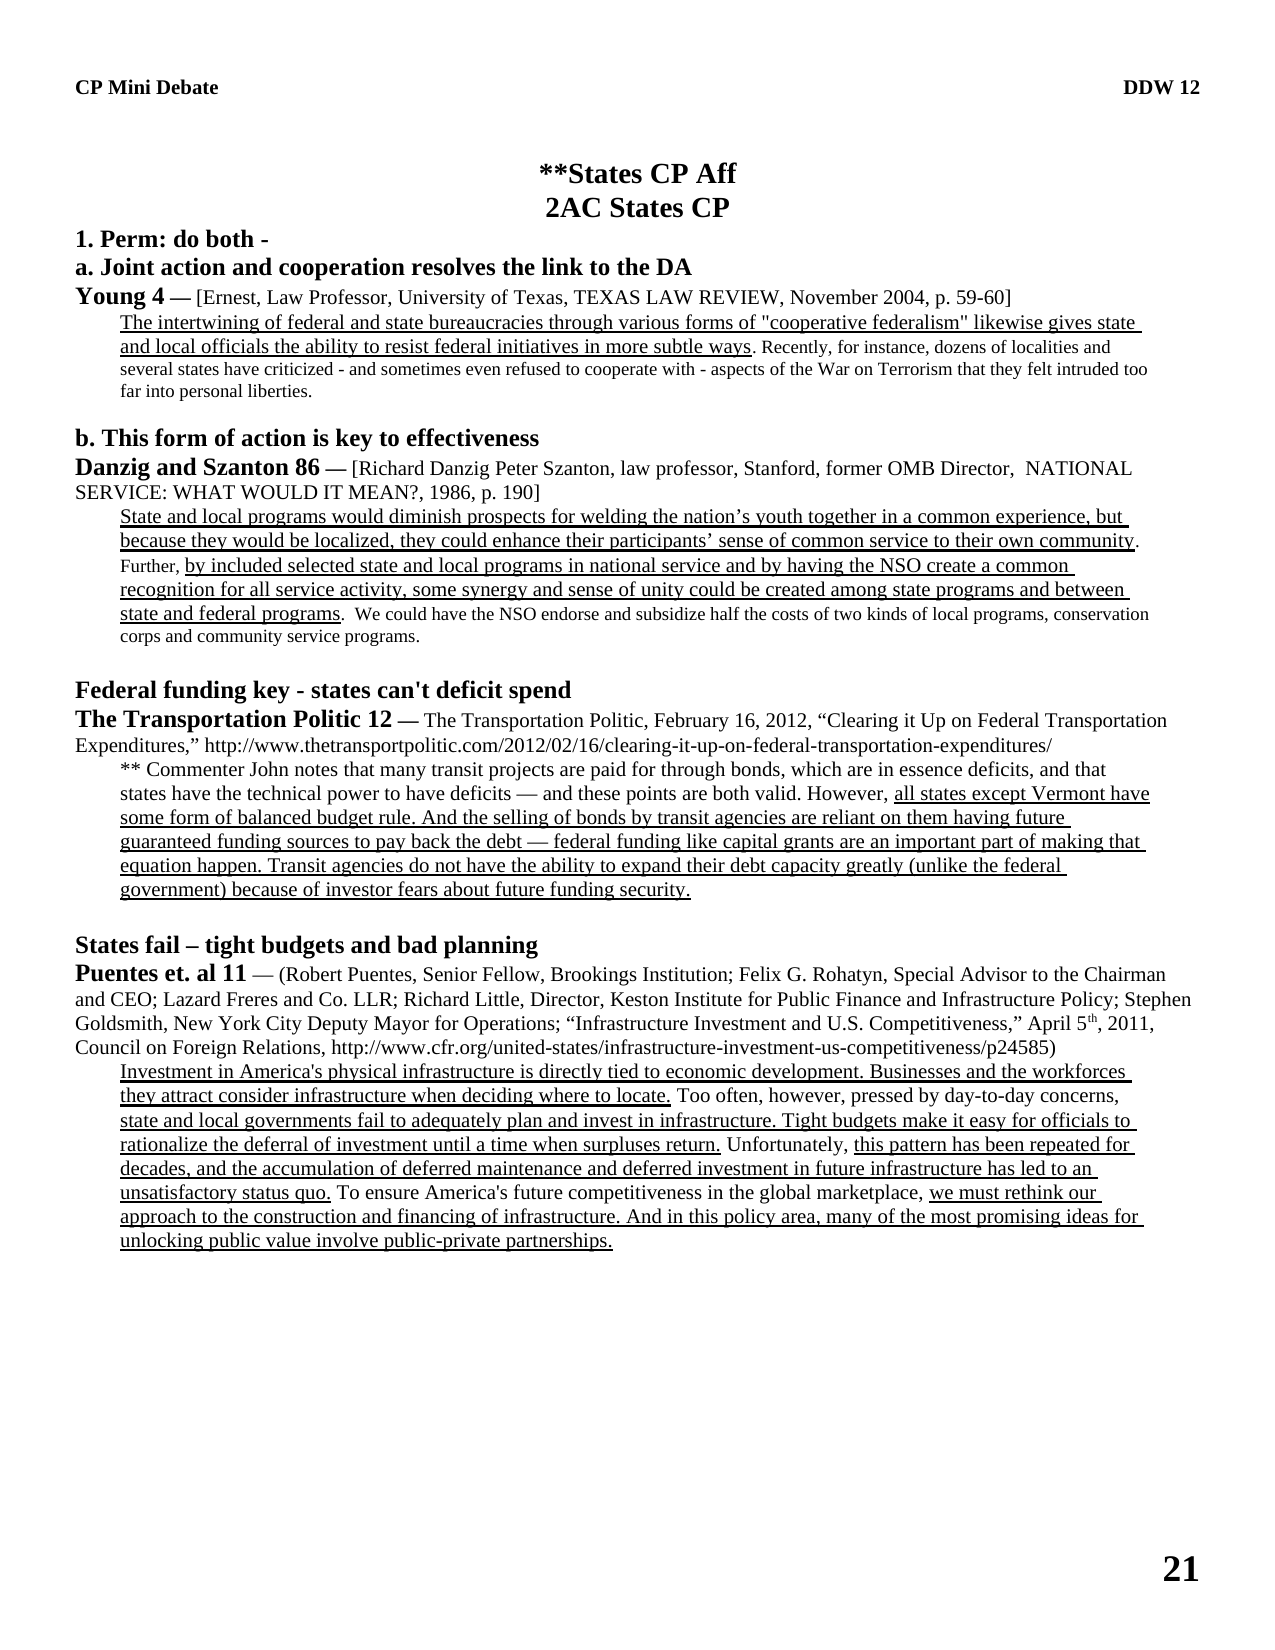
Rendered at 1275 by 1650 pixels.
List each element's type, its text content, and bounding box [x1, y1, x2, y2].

text Danzig and Szanton 86 — [Richard Danzig Peter Szanton, law professor, Stanford, former OMB Director, NATIONAL SERVICE: WHAT WOULD IT MEAN?, 1986, p. 190] [75, 452, 1200, 504]
text Young 4 — [Ernest, Law Professor, University of Texas, TEXAS LAW REVIEW, November 2004, p. 59-60] [75, 281, 1200, 310]
text ** Commenter John notes that many transit projects are paid for through bonds, which are in essence deficits, and that states have the technical power to have deficits — and these points are both valid. However, all states except Vermont have some form of balanced budget rule. And the selling of bonds by transit agencies are reliant on them having future guaranteed funding sources to pay back the debt — federal funding like capital grants are an important part of making that equation happen. Transit agencies do not have the ability to expand their debt capacity greatly (unlike the federal government) because of investor fears about future funding security. [120, 757, 1155, 901]
text b. This form of action is key to effectiveness [75, 423, 1200, 452]
text States fail – tight budgets and bad planning [75, 930, 1200, 958]
text a. Joint action and cooperation resolves the link to the DA [75, 252, 1200, 281]
text Investment in America's physical infrastructure is directly tied to economic development. Businesses and the workforces they attract consider infrastructure when deciding where to locate. Too often, however, pressed by day-to-day concerns, state and local governments fail to adequately plan and invest in infrastructure. Tight budgets make it easy for officials to rationalize the deferral of investment until a time when surpluses return. Unfortunately, this pattern has been repeated for decades, and the accumulation of deferred maintenance and deferred investment in future infrastructure has led to an unsatisfactory status quo. To ensure America's future competitiveness in the global marketplace, we must rethink our approach to the construction and financing of infrastructure. And in this policy area, many of the most promising ideas for unlocking public value involve public-private partnerships. [120, 1059, 1155, 1252]
text The Transportation Politic 12 — The Transportation Politic, February 16, 2012, “Clearing it Up on Federal Transportation Expenditures,” http://www.thetransportpolitic.com/2012/02/16/clearing-it-up-on-federal-transportation-expenditures/ [75, 704, 1200, 757]
subtitle **States CP Aff [75, 157, 1200, 190]
text State and local programs would diminish prospects for welding the nation’s youth together in a common experience, but because they would be localized, they could enhance their participants’ sense of common service to their own community. Further, by included selected state and local programs in national service and by having the NSO create a common recognition for all service activity, some synergy and sense of unity could be created among state programs and between state and federal programs. We could have the NSO endorse and subsidize half the costs of two kinds of local programs, conservation corps and community service programs. [120, 504, 1155, 646]
text Federal funding key - states can't deficit spend [75, 675, 1200, 704]
subtitle 2AC States CP [75, 190, 1200, 224]
text The intertwining of federal and state bureaucracies through various forms of "cooperative federalism" likewise gives state and local officials the ability to resist federal initiatives in more subtle ways. Recently, for instance, dozens of localities and several states have criticized - and sometimes even refused to cooperate with - aspects of the War on Terrorism that they felt intruded too far into personal liberties. [120, 310, 1155, 401]
text Puentes et. al 11 — (Robert Puentes, Senior Fellow, Brookings Institution; Felix G. Rohatyn, Special Advisor to the Chairman and CEO; Lazard Freres and Co. LLR; Richard Little, Director, Keston Institute for Public Finance and Infrastructure Policy; Stephen Goldsmith, New York City Deputy Mayor for Operations; “Infrastructure Investment and U.S. Competitiveness,” April 5th, 2011, Council on Foreign Relations, http://www.cfr.org/united-states/infrastructure-investment-us-competitiveness/p24585) [75, 958, 1200, 1059]
text 1. Perm: do both - [75, 224, 1200, 252]
